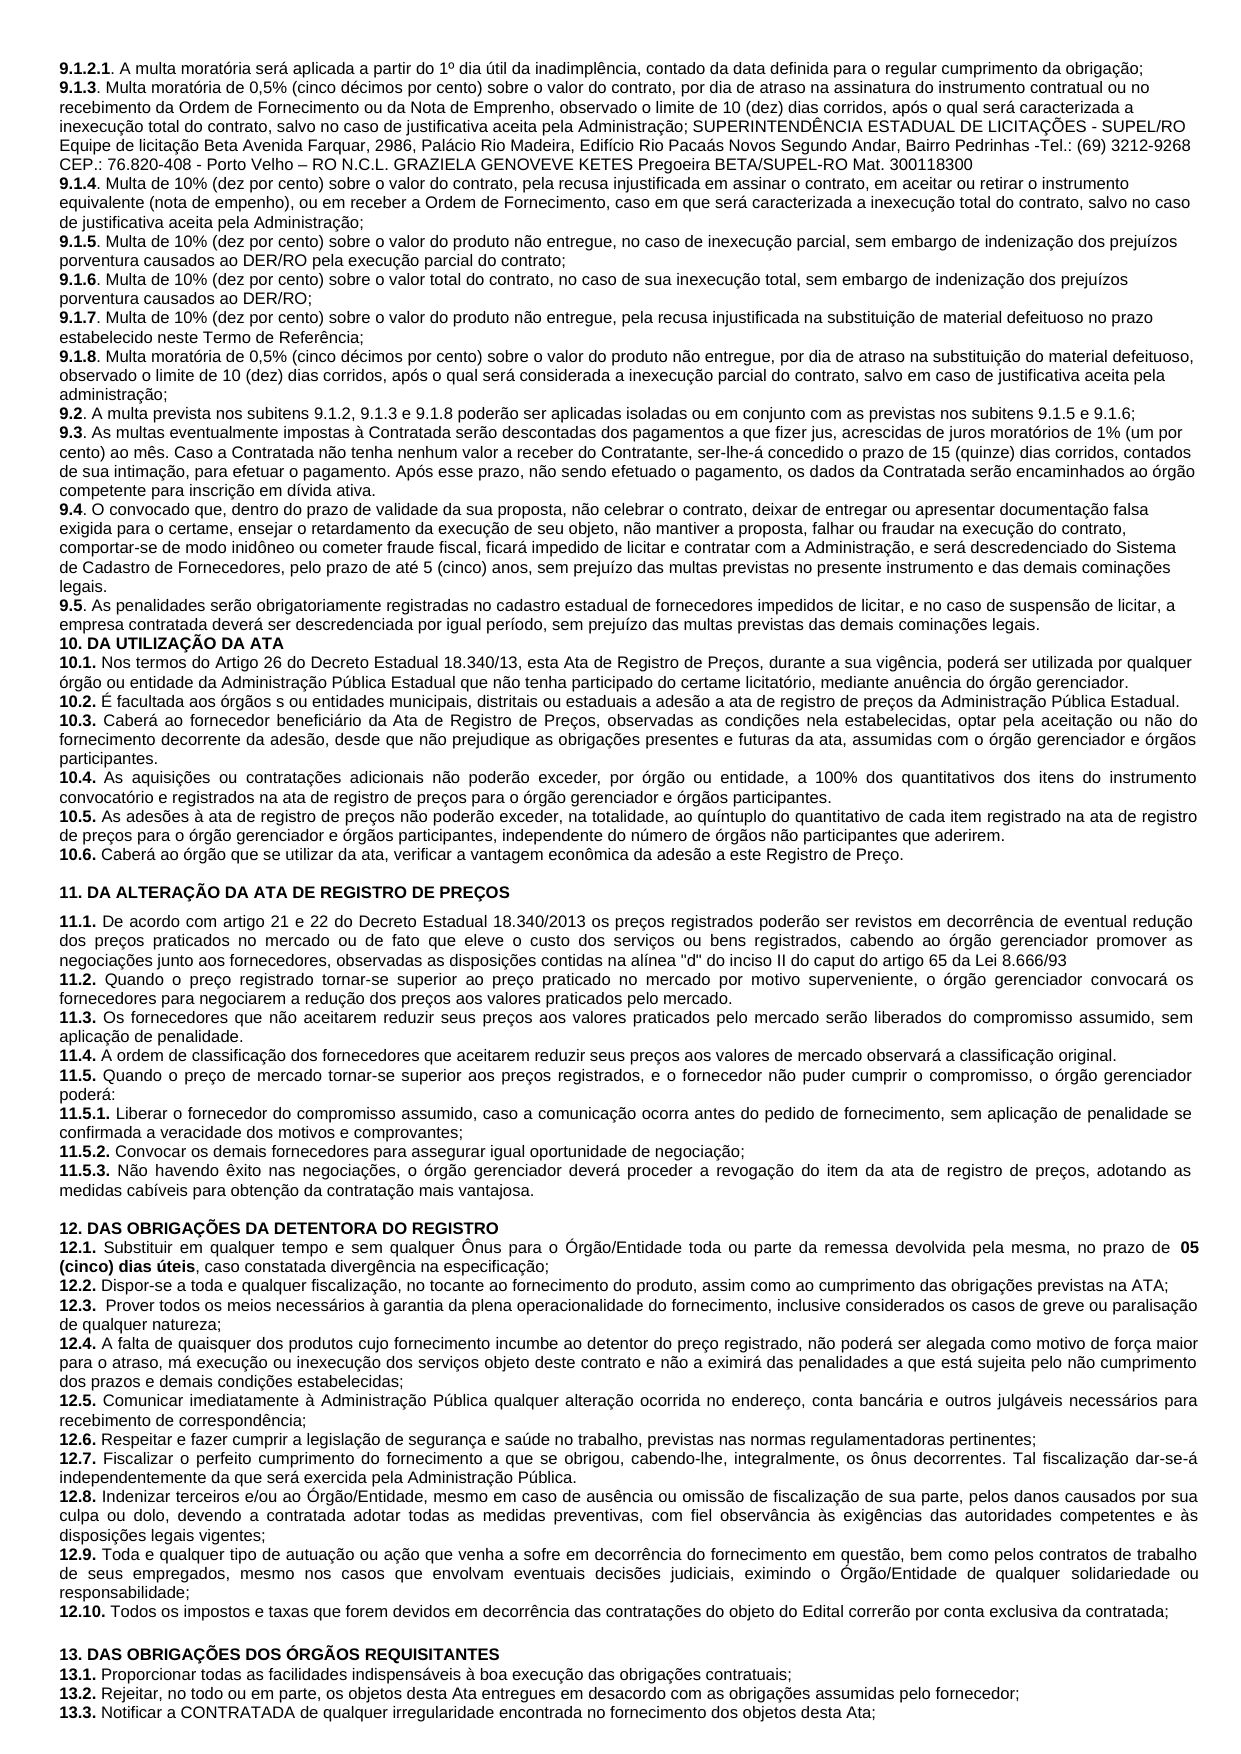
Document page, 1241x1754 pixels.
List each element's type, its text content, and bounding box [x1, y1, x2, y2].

text 9.1.2.1. A multa moratória será aplicada a partir do 1º dia útil da inadimplência, contado da data definida para o regular cumprimento da obrigação; [59, 59, 1199, 78]
text 12.5. Comunicar imediatamente à Administração Pública qualquer alteração ocorrida no endereço, conta bancária e outros julgáveis necessários para recebimento de correspondência; [59, 1391, 1199, 1429]
text 9.2. A multa prevista nos subitens 9.1.2, 9.1.3 e 9.1.8 poderão ser aplicadas isoladas ou em conjunto com as previstas nos subitens 9.1.5 e 9.1.6; [59, 404, 1199, 423]
text 12.10. Todos os impostos e taxas que forem devidos em decorrência das contratações do objeto do Edital correrão por conta exclusiva da contratada; [59, 1602, 1199, 1621]
text 13.2. Rejeitar, no todo ou em parte, os objetos desta Ata entregues em desacordo com as obrigações assumidas pelo fornecedor; [59, 1683, 1199, 1703]
text 12.6. Respeitar e fazer cumprir a legislação de segurança e saúde no trabalho, previstas nas normas regulamentadoras pertinentes; [59, 1429, 1199, 1449]
text 11.2. Quando o preço registrado tornar-se superior ao preço praticado no mercado por motivo superveniente, o órgão gerenciador convocará os fornecedores para negociarem a redução dos preços aos valores praticados pelo mercado. [59, 969, 1194, 1008]
text 12. DAS OBRIGAÇÕES DA DETENTORA DO REGISTRO [59, 1219, 1199, 1238]
list 10.4. As aquisições ou contratações adicionais não poderão exceder, por órgão ou entidade, a 100% dos quantitativos dos itens do instrumento convocatório e registrados na ata de registro de preços para o órgão gerenciador e órgãos participantes. [59, 768, 1199, 807]
text 13.3. Notificar a CONTRATADA de qualquer irregularidade encontrada no fornecimento dos objetos desta Ata; [59, 1703, 1199, 1722]
text 9.4. O convocado que, dentro do prazo de validade da sua proposta, não celebrar o contrato, deixar de entregar ou apresentar documentação falsa exigida para o certame, ensejar o retardamento da execução de seu objeto, não mantiver a proposta, falhar ou fraudar na execução do contrato, comportar-se de modo inidôneo ou cometer fraude fiscal, ficará impedido de licitar e contratar com a Administração, e será descredenciado do Sistema de Cadastro de Fornecedores, pelo prazo de até 5 (cinco) anos, sem prejuízo das multas previstas no presente instrumento e das demais cominações legais. [59, 500, 1199, 596]
text 12.4. A falta de quaisquer dos produtos cujo fornecimento incumbe ao detentor do preço registrado, não poderá ser alegada como motivo de força maior para o atraso, má execução ou inexecução dos serviços objeto deste contrato e não a eximirá das penalidades a que está sujeita pelo não cumprimento dos prazos e demais condições estabelecidas; [59, 1334, 1199, 1391]
text 10. DA UTILIZAÇÃO DA ATA [59, 634, 1194, 653]
text 12.7. Fiscalizar o perfeito cumprimento do fornecimento a que se obrigou, cabendo-lhe, integralmente, os ônus decorrentes. Tal fiscalização dar-se-á independentemente da que será exercida pela Administração Pública. [59, 1449, 1199, 1487]
text 9.5. As penalidades serão obrigatoriamente registradas no cadastro estadual de fornecedores impedidos de licitar, e no caso de suspensão de licitar, a empresa contratada deverá ser descredenciada por igual período, sem prejuízo das multas previstas das demais cominações legais. [59, 596, 1199, 634]
text 12.1. Substituir em qualquer tempo e sem qualquer Ônus para o Órgão/Entidade toda ou parte da remessa devolvida pela mesma, no prazo de 05 (cinco) dias úteis, caso constatada divergência na especificação; [59, 1238, 1199, 1276]
text 9.1.4. Multa de 10% (dez por cento) sobre o valor do contrato, pela recusa injustificada em assinar o contrato, em aceitar ou retirar o instrumento equivalente (nota de empenho), ou em receber a Ordem de Fornecimento, caso em que será caracterizada a inexecução total do contrato, salvo no caso de justificativa aceita pela Administração; [59, 174, 1199, 232]
text 9.1.3. Multa moratória de 0,5% (cinco décimos por cento) sobre o valor do contrato, por dia de atraso na assinatura do instrumento contratual ou no recebimento da Ordem de Fornecimento ou da Nota de Emprenho, observado o limite de 10 (dez) dias corridos, após o qual será caracterizada a inexecução total do contrato, salvo no caso de justificativa aceita pela Administração; SUPERINTENDÊNCIA ESTADUAL DE LICITAÇÕES - SUPEL/RO Equipe de licitação Beta Avenida Farquar, 2986, Palácio Rio Madeira, Edifício Rio Pacaás Novos Segundo Andar, Bairro Pedrinhas -Tel.: (69) 3212-9268 CEP.: 76.820-408 - Porto Velho – RO N.C.L. GRAZIELA GENOVEVE KETES Pregoeira BETA/SUPEL-RO Mat. 300118300 [59, 78, 1199, 174]
text 10.6. Caberá ao órgão que se utilizar da ata, verificar a vantagem econômica da adesão a este Registro de Preço. [59, 845, 1199, 864]
text 11.3. Os fornecedores que não aceitarem reduzir seus preços aos valores praticados pelo mercado serão liberados do compromisso assumido, sem aplicação de penalidade. [59, 1008, 1194, 1046]
text 11.5. Quando o preço de mercado tornar-se superior aos preços registrados, e o fornecedor não puder cumprir o compromisso, o órgão gerenciador poderá: [59, 1065, 1194, 1104]
text 11.5.2. Convocar os demais fornecedores para assegurar igual oportunidade de negociação; [59, 1142, 1194, 1161]
text 11.1. De acordo com artigo 21 e 22 do Decreto Estadual 18.340/2013 os preços registrados poderão ser revistos em decorrência de eventual redução dos preços praticados no mercado ou de fato que eleve o custo dos serviços ou bens registrados, cabendo ao órgão gerenciador promover as negociações junto aos fornecedores, observadas as disposições contidas na alínea "d" do inciso II do caput do artigo 65 da Lei 8.666/93 [59, 912, 1194, 969]
text 9.1.6. Multa de 10% (dez por cento) sobre o valor total do contrato, no caso de sua inexecução total, sem embargo de indenização dos prejuízos porventura causados ao DER/RO; [59, 270, 1199, 308]
text 13. DAS OBRIGAÇÕES DOS ÓRGÃOS REQUISITANTES [59, 1645, 1199, 1664]
text 11.5.1. Liberar o fornecedor do compromisso assumido, caso a comunicação ocorra antes do pedido de fornecimento, sem aplicação de penalidade se confirmada a veracidade dos motivos e comprovantes; [59, 1104, 1194, 1142]
text 10.2. É facultada aos órgãos s ou entidades municipais, distritais ou estaduais a adesão a ata de registro de preços da Administração Pública Estadual. [59, 692, 1194, 711]
list 10.5. As adesões à ata de registro de preços não poderão exceder, na totalidade, ao quíntuplo do quantitativo de cada item registrado na ata de registro de preços para o órgão gerenciador e órgãos participantes, independente do número de órgãos não participantes que aderirem. [59, 807, 1199, 845]
text 11.5.3. Não havendo êxito nas negociações, o órgão gerenciador deverá proceder a revogação do item da ata de registro de preços, adotando as medidas cabíveis para obtenção da contratação mais vantajosa. [59, 1161, 1194, 1199]
text 9.1.7. Multa de 10% (dez por cento) sobre o valor do produto não entregue, pela recusa injustificada na substituição de material defeituoso no prazo estabelecido neste Termo de Referência; [59, 308, 1199, 347]
list 10.3. Caberá ao fornecedor beneficiário da Ata de Registro de Preços, observadas as condições nela estabelecidas, optar pela aceitação ou não do fornecimento decorrente da adesão, desde que não prejudique as obrigações presentes e futuras da ata, assumidas com o órgão gerenciador e órgãos participantes. [59, 711, 1199, 768]
text 11. DA ALTERAÇÃO DA ATA DE REGISTRO DE PREÇOS [59, 883, 1199, 902]
text 9.1.8. Multa moratória de 0,5% (cinco décimos por cento) sobre o valor do produto não entregue, por dia de atraso na substituição do material defeituoso, observado o limite de 10 (dez) dias corridos, após o qual será considerada a inexecução parcial do contrato, salvo em caso de justificativa aceita pela administração; [59, 347, 1199, 404]
text 9.1.5. Multa de 10% (dez por cento) sobre o valor do produto não entregue, no caso de inexecução parcial, sem embargo de indenização dos prejuízos porventura causados ao DER/RO pela execução parcial do contrato; [59, 232, 1199, 270]
text 10.1. Nos termos do Artigo 26 do Decreto Estadual 18.340/13, esta Ata de Registro de Preços, durante a sua vigência, poderá ser utilizada por qualquer órgão ou entidade da Administração Pública Estadual que não tenha participado do certame licitatório, mediante anuência do órgão gerenciador. [59, 653, 1194, 692]
text 9.3. As multas eventualmente impostas à Contratada serão descontadas dos pagamentos a que fizer jus, acrescidas de juros moratórios de 1% (um por cento) ao mês. Caso a Contratada não tenha nenhum valor a receber do Contratante, ser-lhe-á concedido o prazo de 15 (quinze) dias corridos, contados de sua intimação, para efetuar o pagamento. Após esse prazo, não sendo efetuado o pagamento, os dados da Contratada serão encaminhados ao órgão competente para inscrição em dívida ativa. [59, 423, 1199, 500]
text 12.3. Prover todos os meios necessários à garantia da plena operacionalidade do fornecimento, inclusive considerados os casos de greve ou paralisação de qualquer natureza; [59, 1295, 1199, 1334]
text 11.4. A ordem de classificação dos fornecedores que aceitarem reduzir seus preços aos valores de mercado observará a classificação original. [59, 1046, 1194, 1065]
text 12.8. Indenizar terceiros e/ou ao Órgão/Entidade, mesmo em caso de ausência ou omissão de fiscalização de sua parte, pelos danos causados por sua culpa ou dolo, devendo a contratada adotar todas as medidas preventivas, com fiel observância às exigências das autoridades competentes e às disposições legais vigentes; [59, 1487, 1199, 1544]
text 12.2. Dispor-se a toda e qualquer fiscalização, no tocante ao fornecimento do produto, assim como ao cumprimento das obrigações previstas na ATA; [59, 1276, 1199, 1295]
text 12.9. Toda e qualquer tipo de autuação ou ação que venha a sofre em decorrência do fornecimento em questão, bem como pelos contratos de trabalho de seus empregados, mesmo nos casos que envolvam eventuais decisões judiciais, eximindo o Órgão/Entidade de qualquer solidariedade ou responsabilidade; [59, 1544, 1199, 1602]
text 13.1. Proporcionar todas as facilidades indispensáveis à boa execução das obrigações contratuais; [59, 1664, 1199, 1683]
